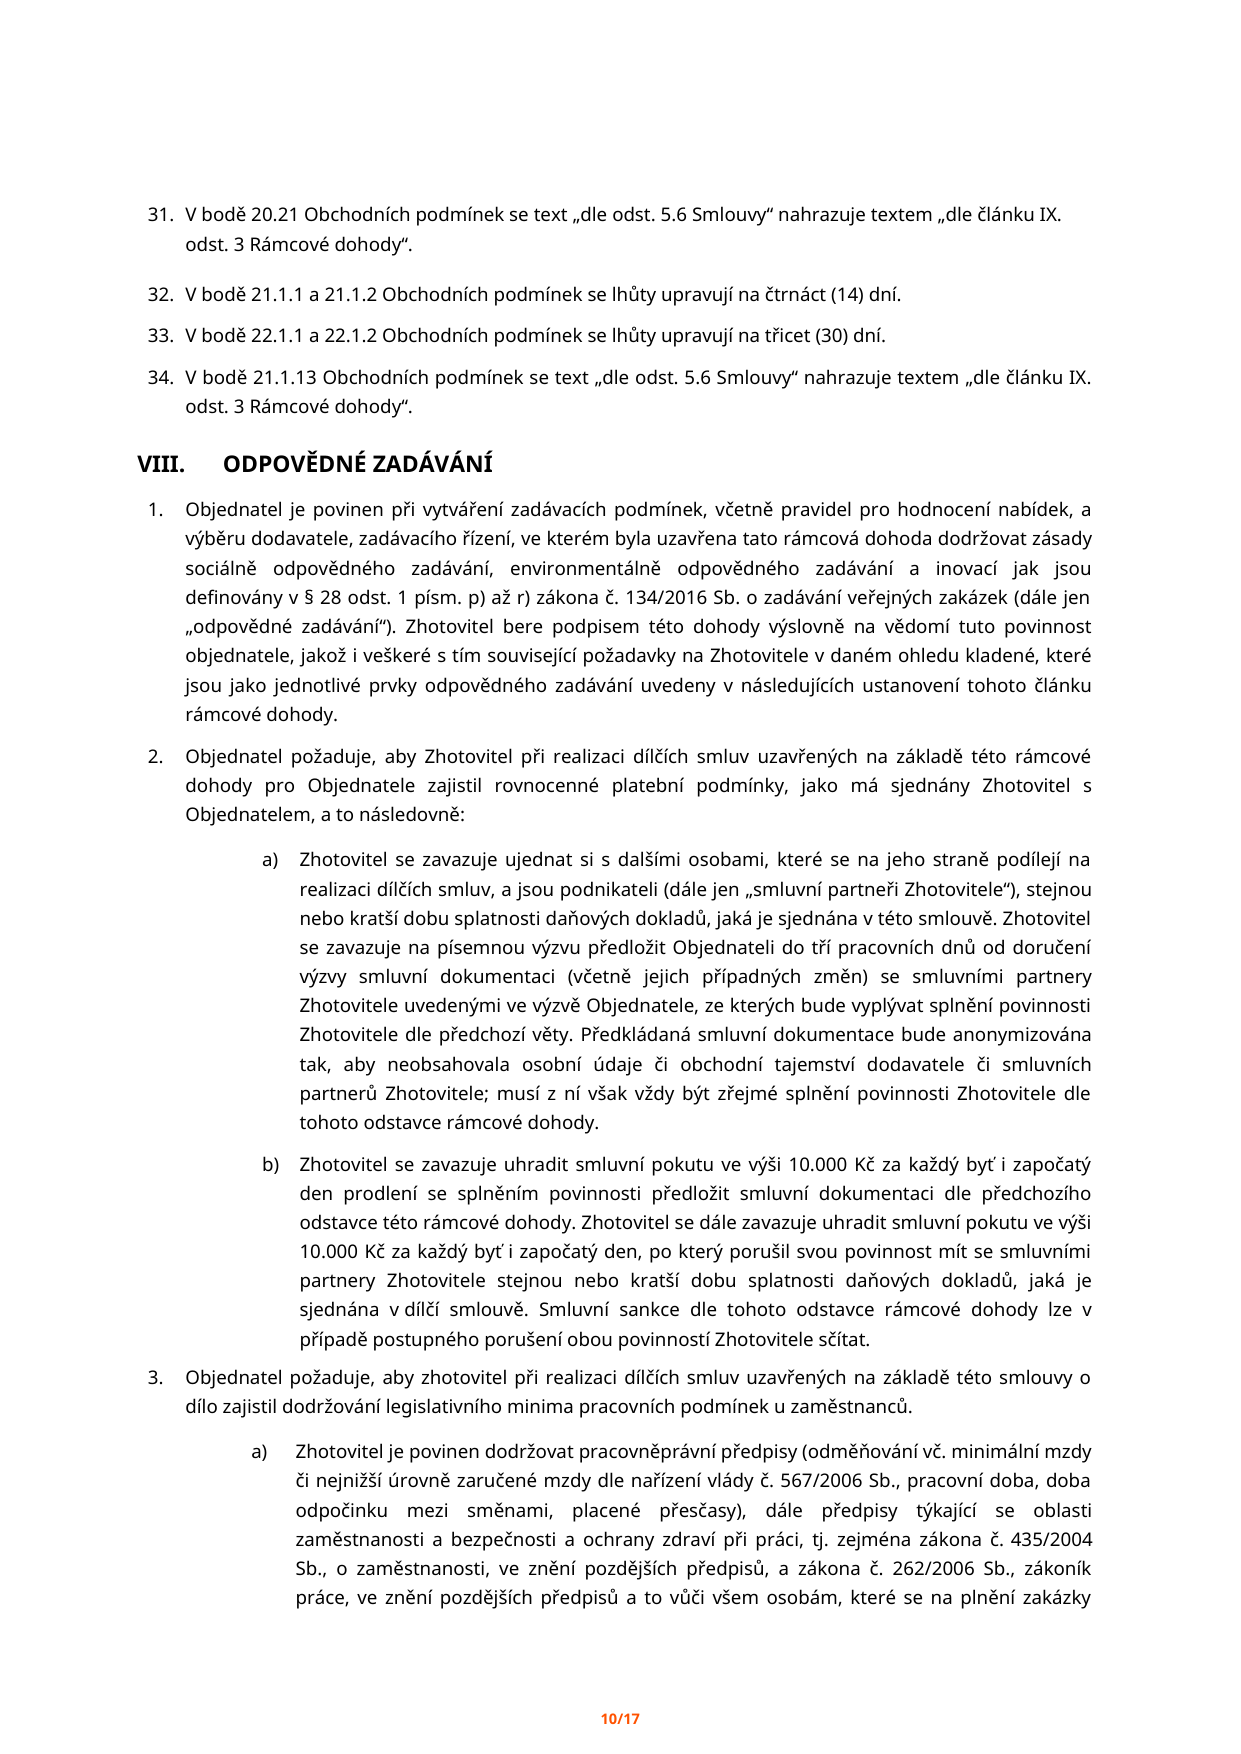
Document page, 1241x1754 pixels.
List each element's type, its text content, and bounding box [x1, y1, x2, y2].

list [251, 1435, 1093, 1610]
list V bodě 21.1.13 Obchodních podmínek se text „dle odst. 5.6 Smlouvy“ nahrazuje textem „dle článku IX. odst. 3 Rámcové dohody“. [148, 364, 1093, 419]
list V bodě 20.21 Obchodních podmínek se text „dle odst. 5.6 Smlouvy“ nahrazuje textem „dle článku IX. odst. 3 Rámcové dohody“. [148, 202, 1093, 256]
list Zhotovitel se zavazuje uhradit smluvní pokutu ve výši 10.000 Kč za každý byť i započatý den prodlení se splněním povinnosti předložit smluvní dokumentaci dle předchozího odstavce této rámcové dohody. Zhotovitel se dále zavazuje uhradit smluvní pokutu ve výši 10.000 Kč za každý byť i započatý den, po který porušil svou povinnost mít se smluvními partnery Zhotovitele stejnou nebo kratší dobu splatnosti daňových dokladů, jaká je sjednána v dílčí smlouvě. Smluvní sankce dle tohoto odstavce rámcové dohody lze v případě postupného porušení obou povinností Zhotovitele sčítat. [262, 1148, 1093, 1352]
list Objednatel je povinen při vytváření zadávacích podmínek, včetně pravidel pro hodnocení nabídek, a výběru dodavatele, zadávacího řízení, ve kterém byla uzavřena tato rámcová dohoda dodržovat zásady sociálně odpovědného zadávání, environmentálně odpovědného zadávání a inovací jak jsou definovány v § 28 odst. 1 písm. p) až r) zákona č. 134/2016 Sb. o zadávání veřejných zakázek (dále jen „odpovědné zadávání“). Zhotovitel bere podpisem této dohody výslovně na vědomí tuto povinnost objednatele, jakož i veškeré s tím související požadavky na Zhotovitele v daném ohledu kladené, které jsou jako jednotlivé prvky odpovědného zadávání uvedeny v následujících ustanovení tohoto článku rámcové dohody. [148, 496, 1093, 727]
list Zhotovitel se zavazuje ujednat si s dalšími osobami, které se na jeho straně podílejí na realizaci dílčích smluv, a jsou podnikateli (dále jen „smluvní partneři Zhotovitele“), stejnou nebo kratší dobu splatnosti daňových dokladů, jaká je sjednána v této smlouvě. Zhotovitel se zavazuje na písemnou výzvu předložit Objednateli do tří pracovních dnů od doručení výzvy smluvní dokumentaci (včetně jejich případných změn) se smluvními partnery Zhotovitele uvedenými ve výzvě Objednatele, ze kterých bude vyplývat splnění povinnosti Zhotovitele dle předchozí věty. Předkládaná smluvní dokumentace bude anonymizována tak, aby neobsahovala osobní údaje či obchodní tajemství dodavatele či smluvních partnerů Zhotovitele; musí z ní však vždy být zřejmé splnění povinnosti Zhotovitele dle tohoto odstavce rámcové dohody. [262, 843, 1093, 1135]
list V bodě 22.1.1 a 22.1.2 Obchodních podmínek se lhůty upravují na třicet (30) dní. [148, 323, 1093, 348]
list ODPOVĚDNÉ ZADÁVÁNÍ [185, 448, 1093, 479]
list V bodě 21.1.1 a 21.1.2 Obchodních podmínek se lhůty upravují na čtrnáct (14) dní. [148, 281, 1093, 306]
list Objednatel požaduje, aby zhotovitel při realizaci dílčích smluv uzavřených na základě této smlouvy o dílo zajistil dodržování legislativního minima pracovních podmínek u zaměstnanců. [148, 1364, 1093, 1419]
list Objednatel požaduje, aby Zhotovitel při realizaci dílčích smluv uzavřených na základě této rámcové dohody pro Objednatele zajistil rovnocenné platební podmínky, jako má sjednány Zhotovitel s Objednatelem, a to následovně: [148, 743, 1093, 827]
